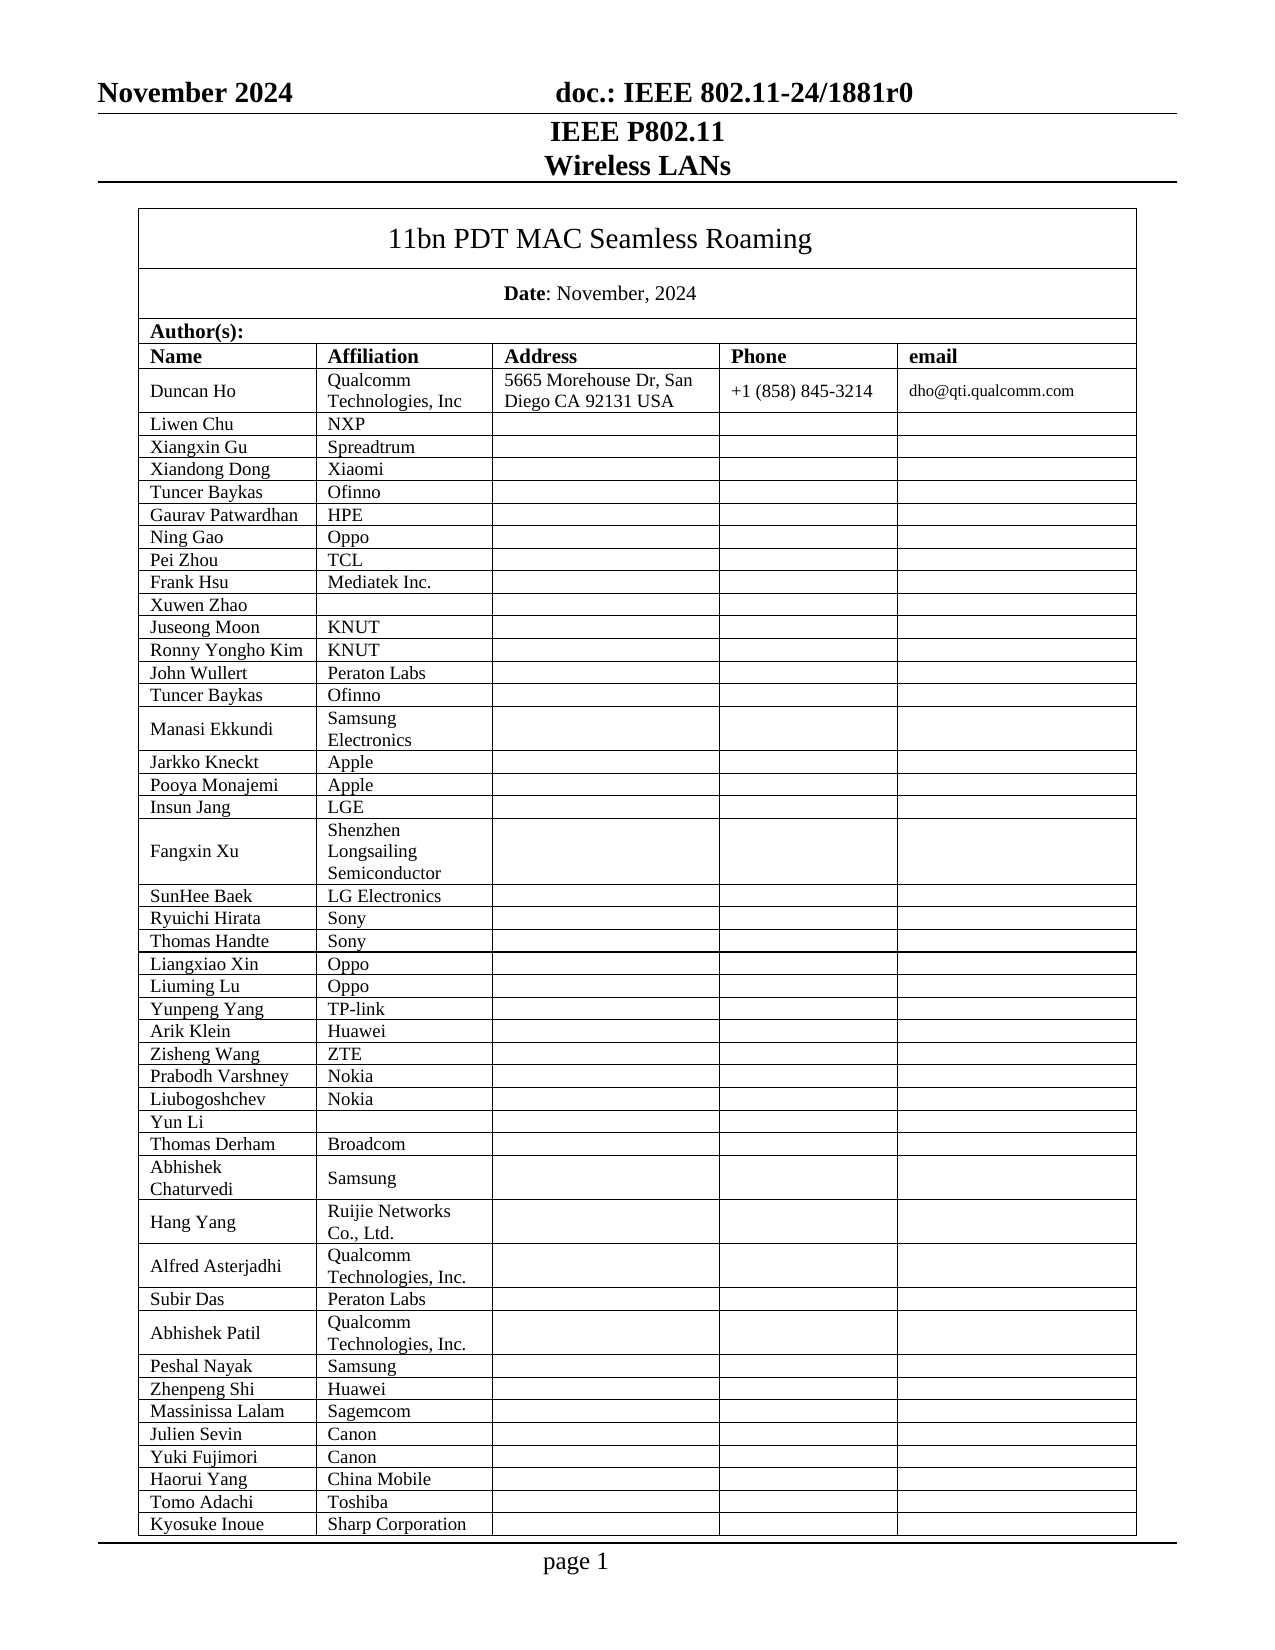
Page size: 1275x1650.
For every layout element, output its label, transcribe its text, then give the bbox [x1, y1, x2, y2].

table_cell [720, 1311, 897, 1354]
table_cell SunHee Baek [139, 885, 316, 906]
table_cell Zisheng Wang [139, 1043, 316, 1064]
table_cell [898, 1043, 1136, 1064]
table_cell [720, 639, 897, 661]
table_cell Samsung [317, 1156, 492, 1199]
table_cell Apple [317, 774, 492, 795]
table_cell [493, 774, 719, 795]
table_cell [898, 1020, 1136, 1042]
table_cell [898, 1355, 1136, 1377]
table_cell [720, 998, 897, 1019]
table_cell Yunpeng Yang [139, 998, 316, 1019]
table_cell Kyosuke Inoue [139, 1513, 316, 1535]
table_cell Canon [317, 1423, 492, 1444]
table_cell Samsung Electronics [317, 707, 492, 750]
table_cell [898, 1111, 1136, 1132]
table_cell Zhenpeng Shi [139, 1378, 316, 1399]
table_cell Peraton Labs [317, 662, 492, 683]
table_cell Nokia [317, 1065, 492, 1087]
table_cell Prabodh Varshney [139, 1065, 316, 1087]
table_cell [720, 458, 897, 480]
table_cell [898, 707, 1136, 750]
table_cell [720, 1111, 897, 1132]
table_cell [493, 594, 719, 615]
table_cell [493, 481, 719, 502]
table_cell [493, 1200, 719, 1243]
table_cell [898, 751, 1136, 773]
table_cell LG Electronics [317, 885, 492, 906]
table_cell [493, 1446, 719, 1467]
table_cell [493, 953, 719, 974]
table_header 11bn PDT MAC Seamless Roaming [139, 209, 1136, 267]
table_cell [898, 1311, 1136, 1354]
table_cell Phone [720, 344, 897, 368]
table_cell [898, 975, 1136, 997]
table_cell [493, 436, 719, 457]
table_cell [493, 639, 719, 661]
table_cell [720, 1355, 897, 1377]
table_cell [493, 1111, 719, 1132]
table_cell Liwen Chu [139, 413, 316, 434]
table_cell Ruijie Networks Co., Ltd. [317, 1200, 492, 1243]
table_cell [493, 571, 719, 593]
table_cell Qualcomm Technologies, Inc. [317, 1244, 492, 1287]
table_cell [720, 1088, 897, 1109]
table_cell Jarkko Kneckt [139, 751, 316, 773]
table_cell [898, 549, 1136, 570]
table_cell [898, 796, 1136, 818]
table_cell Spreadtrum [317, 436, 492, 457]
table_cell [493, 998, 719, 1019]
table_cell [720, 975, 897, 997]
table_cell [720, 594, 897, 615]
table_cell Gaurav Patwardhan [139, 504, 316, 525]
table_cell [493, 526, 719, 548]
table_cell [720, 1065, 897, 1087]
table_cell [493, 413, 719, 434]
table_cell [493, 907, 719, 929]
table_cell [898, 1491, 1136, 1512]
table_cell [493, 1378, 719, 1399]
table_cell [720, 953, 897, 974]
table_cell [898, 1156, 1136, 1199]
table_cell Shenzhen Longsailing Semiconductor [317, 819, 492, 883]
table_cell [720, 1513, 897, 1535]
table_cell [898, 662, 1136, 683]
table_cell [720, 662, 897, 683]
table_cell [720, 436, 897, 457]
table_cell Huawei [317, 1378, 492, 1399]
table_cell Ofinno [317, 684, 492, 706]
table_cell [317, 594, 492, 615]
table_cell [898, 998, 1136, 1019]
table_cell Oppo [317, 526, 492, 548]
table_cell Haorui Yang [139, 1468, 316, 1490]
table_cell Ning Gao [139, 526, 316, 548]
table_cell [720, 1133, 897, 1155]
table_cell Xiandong Dong [139, 458, 316, 480]
table_cell Alfred Asterjadhi [139, 1244, 316, 1287]
table_cell [898, 616, 1136, 638]
table_cell [720, 481, 897, 502]
table_cell Address [493, 344, 719, 368]
table_cell [493, 885, 719, 906]
table_cell Hang Yang [139, 1200, 316, 1243]
table_cell [898, 458, 1136, 480]
table_cell Sony [317, 907, 492, 929]
table_cell [493, 1423, 719, 1444]
table_cell Author(s): [139, 319, 1136, 343]
table_cell HPE [317, 504, 492, 525]
table_cell [898, 1065, 1136, 1087]
table_cell NXP [317, 413, 492, 434]
table_cell [493, 1065, 719, 1087]
table_cell [720, 1200, 897, 1243]
table_cell TCL [317, 549, 492, 570]
table_cell Qualcomm Technologies, Inc [317, 369, 492, 412]
table_cell Apple [317, 751, 492, 773]
table_cell [493, 662, 719, 683]
table_cell [898, 1513, 1136, 1535]
table_cell [898, 1468, 1136, 1490]
table_cell [898, 907, 1136, 929]
table_cell Broadcom [317, 1133, 492, 1155]
table_cell [493, 796, 719, 818]
table_cell [898, 1133, 1136, 1155]
table_cell [720, 751, 897, 773]
table_cell Huawei [317, 1020, 492, 1042]
table_cell Liubogoshchev [139, 1088, 316, 1109]
table_cell [720, 1288, 897, 1310]
table_cell [493, 1355, 719, 1377]
table_cell [720, 930, 897, 951]
table_cell [493, 1156, 719, 1199]
table_cell Peraton Labs [317, 1288, 492, 1310]
table_cell [493, 1468, 719, 1490]
table_cell [898, 819, 1136, 883]
table_cell [720, 504, 897, 525]
table_cell Mediatek Inc. [317, 571, 492, 593]
table_cell Peshal Nayak [139, 1355, 316, 1377]
table_cell [898, 1400, 1136, 1422]
table_cell Abhishek Patil [139, 1311, 316, 1354]
table_cell [493, 1400, 719, 1422]
table_cell [720, 1468, 897, 1490]
table_cell [493, 1311, 719, 1354]
table_cell [720, 885, 897, 906]
table_cell Juseong Moon [139, 616, 316, 638]
table_cell Xiaomi [317, 458, 492, 480]
table_cell [493, 1133, 719, 1155]
table_cell [720, 549, 897, 570]
table_cell Subir Das [139, 1288, 316, 1310]
table_cell 5665 Morehouse Dr, San Diego CA 92131 USA [493, 369, 719, 412]
table_cell [898, 1446, 1136, 1467]
table_cell [898, 774, 1136, 795]
table_cell Ronny Yongho Kim [139, 639, 316, 661]
table_cell [898, 1378, 1136, 1399]
table_cell [720, 1020, 897, 1042]
table_cell [317, 1111, 492, 1132]
table_cell Xiangxin Gu [139, 436, 316, 457]
table_cell [720, 796, 897, 818]
table_cell [720, 616, 897, 638]
table_cell Canon [317, 1446, 492, 1467]
table_cell John Wullert [139, 662, 316, 683]
table_cell Affiliation [317, 344, 492, 368]
table_cell [493, 1491, 719, 1512]
table_cell Ofinno [317, 481, 492, 502]
table_cell [720, 413, 897, 434]
table_cell Samsung [317, 1355, 492, 1377]
table_cell Manasi Ekkundi [139, 707, 316, 750]
table_cell [493, 707, 719, 750]
table_cell ZTE [317, 1043, 492, 1064]
table_cell Liuming Lu [139, 975, 316, 997]
table_cell [720, 1400, 897, 1422]
table_cell Frank Hsu [139, 571, 316, 593]
table_cell [898, 1288, 1136, 1310]
table_cell [493, 549, 719, 570]
table_cell Tomo Adachi [139, 1491, 316, 1512]
table_cell Name [139, 344, 316, 368]
table_cell [720, 774, 897, 795]
table_cell Toshiba [317, 1491, 492, 1512]
table_cell LGE [317, 796, 492, 818]
table_cell [493, 616, 719, 638]
table_cell Pei Zhou [139, 549, 316, 570]
table_cell [720, 707, 897, 750]
table_cell [898, 413, 1136, 434]
table_cell [898, 504, 1136, 525]
table_cell dho@qti.qualcomm.com [898, 369, 1136, 412]
table_cell TP-link [317, 998, 492, 1019]
table_cell [898, 930, 1136, 951]
table_cell +1 (858) 845-3214 [720, 369, 897, 412]
table_cell [493, 1020, 719, 1042]
table_cell [898, 1423, 1136, 1444]
table_cell Tuncer Baykas [139, 684, 316, 706]
table_cell [493, 1043, 719, 1064]
table_cell [898, 594, 1136, 615]
table_cell Yuki Fujimori [139, 1446, 316, 1467]
table_cell [720, 1423, 897, 1444]
table_cell Sony [317, 930, 492, 951]
table_cell Sagemcom [317, 1400, 492, 1422]
table_cell Liangxiao Xin [139, 953, 316, 974]
table_cell Julien Sevin [139, 1423, 316, 1444]
table_cell KNUT [317, 616, 492, 638]
table_cell email [898, 344, 1136, 368]
table_cell [898, 571, 1136, 593]
table_cell China Mobile [317, 1468, 492, 1490]
table_cell [898, 1200, 1136, 1243]
table_cell [720, 819, 897, 883]
table_cell [493, 819, 719, 883]
table_cell [898, 1088, 1136, 1109]
table_cell Tuncer Baykas [139, 481, 316, 502]
table_cell Arik Klein [139, 1020, 316, 1042]
table_cell [898, 885, 1136, 906]
table_cell [898, 639, 1136, 661]
table_cell [493, 751, 719, 773]
table_cell Fangxin Xu [139, 819, 316, 883]
table_cell [720, 684, 897, 706]
table_cell Sharp Corporation [317, 1513, 492, 1535]
table_cell Duncan Ho [139, 369, 316, 412]
table_cell [720, 1491, 897, 1512]
table_cell Date: November, 2024 [139, 269, 1136, 318]
table_cell [898, 1244, 1136, 1287]
table_cell [493, 458, 719, 480]
text IEEE P802.11 Wireless LANs [97, 114, 1177, 183]
table_cell [898, 481, 1136, 502]
table_cell [898, 436, 1136, 457]
table_cell [898, 526, 1136, 548]
table_cell [493, 504, 719, 525]
table_cell [720, 1043, 897, 1064]
table_cell Abhishek Chaturvedi [139, 1156, 316, 1199]
table_cell [493, 930, 719, 951]
table_cell [720, 1446, 897, 1467]
table_cell [493, 1288, 719, 1310]
table_cell [720, 526, 897, 548]
table_cell [898, 953, 1136, 974]
table_cell Pooya Monajemi [139, 774, 316, 795]
table_cell Ryuichi Hirata [139, 907, 316, 929]
table_cell [720, 1244, 897, 1287]
table_cell [493, 1244, 719, 1287]
table_cell Yun Li [139, 1111, 316, 1132]
table_cell Thomas Handte [139, 930, 316, 951]
table_cell [493, 975, 719, 997]
table_cell Qualcomm Technologies, Inc. [317, 1311, 492, 1354]
table_cell KNUT [317, 639, 492, 661]
table_cell [493, 1088, 719, 1109]
table_cell Insun Jang [139, 796, 316, 818]
table_cell [493, 684, 719, 706]
table_cell Thomas Derham [139, 1133, 316, 1155]
table_cell Oppo [317, 975, 492, 997]
table_cell [720, 571, 897, 593]
table_cell [493, 1513, 719, 1535]
table_cell [720, 1156, 897, 1199]
table_cell Nokia [317, 1088, 492, 1109]
table_cell Massinissa Lalam [139, 1400, 316, 1422]
table_cell [720, 1378, 897, 1399]
table_cell Oppo [317, 953, 492, 974]
table_cell [898, 684, 1136, 706]
table_cell Xuwen Zhao [139, 594, 316, 615]
table_cell [720, 907, 897, 929]
